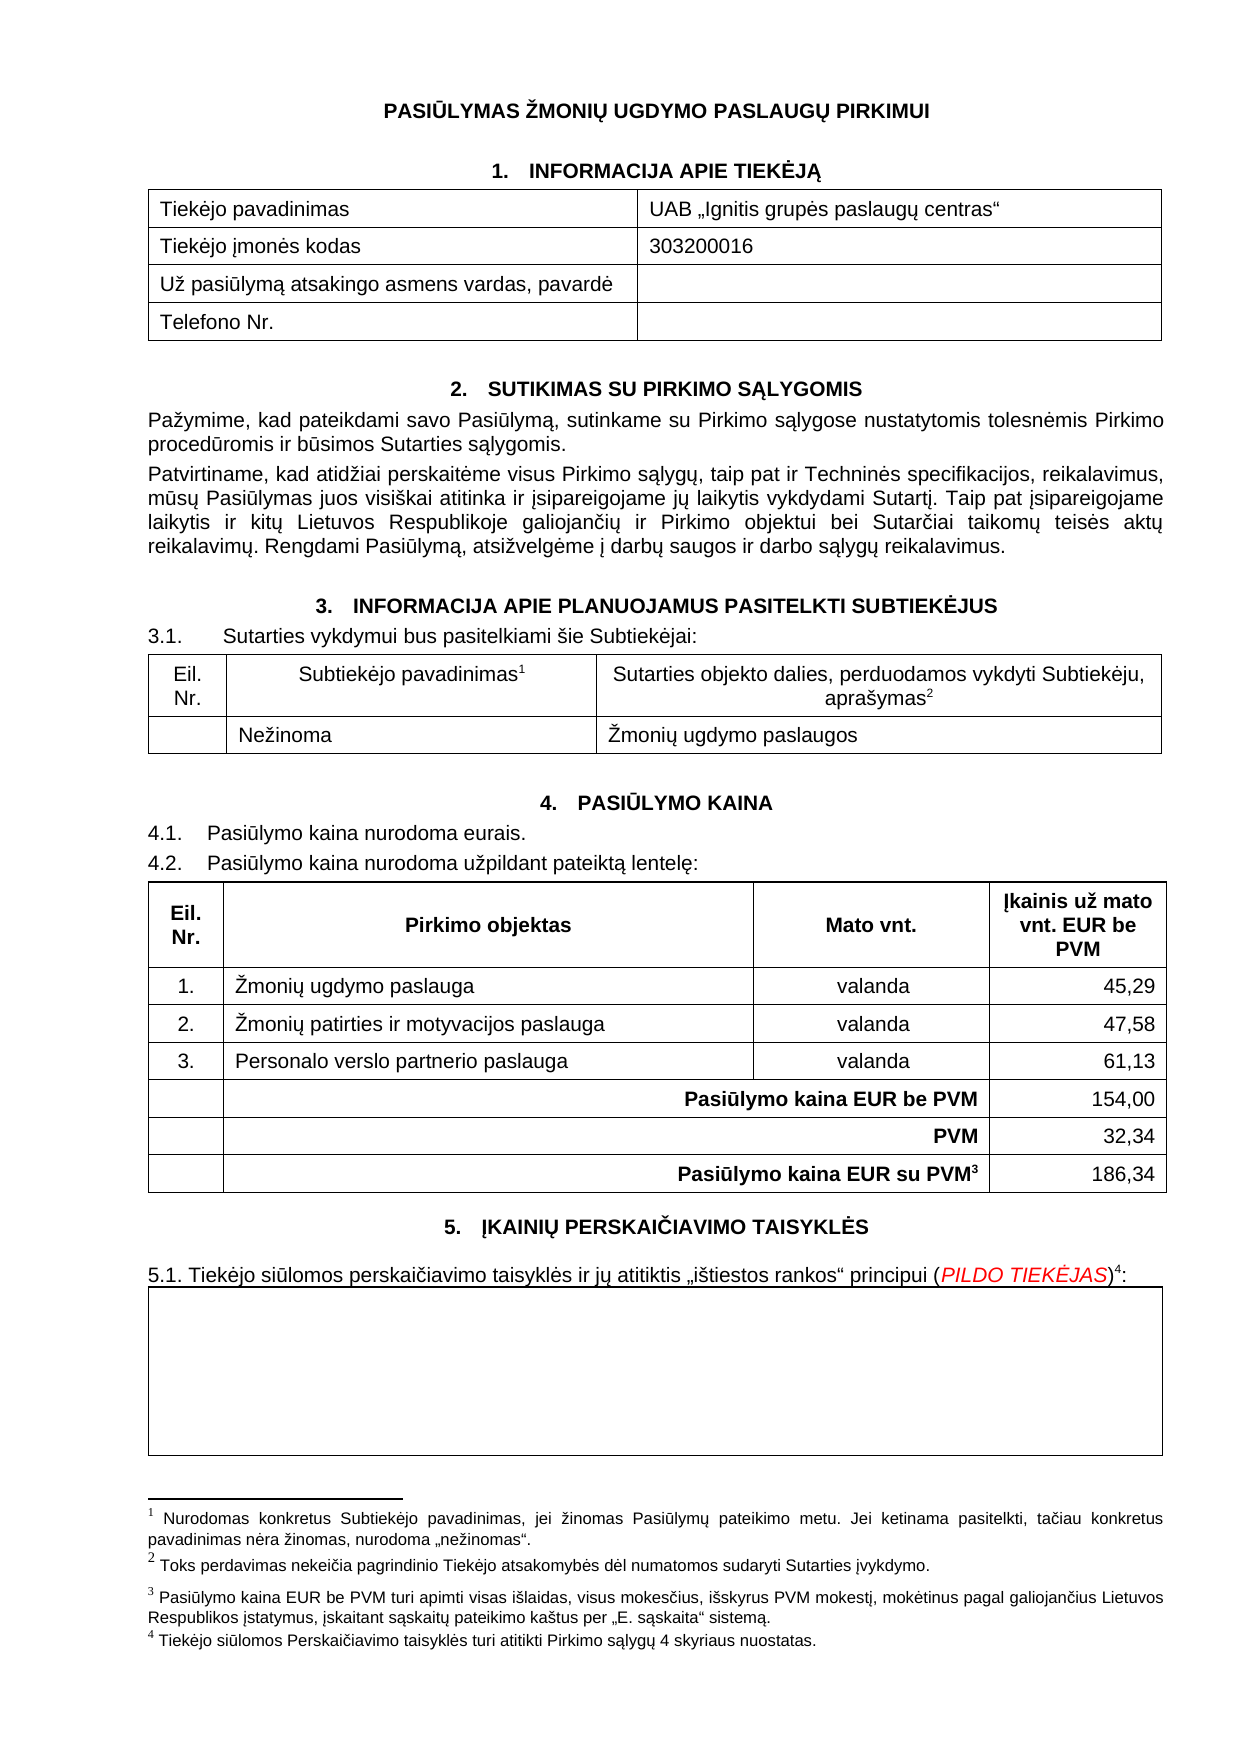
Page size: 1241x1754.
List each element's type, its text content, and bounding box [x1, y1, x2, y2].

table_cell valanda [754, 1005, 989, 1042]
table_cell 45,29 [990, 968, 1166, 1004]
table_cell 1. [149, 968, 223, 1004]
table_header UAB „Ignitis grupės paslaugų centras“ [638, 190, 1161, 227]
table_cell 47,58 [990, 1005, 1166, 1042]
table_cell valanda [754, 968, 989, 1004]
table_header Tiekėjo pavadinimas [149, 190, 637, 227]
list Pasiūlymo kaina nurodoma užpildant pateiktą lentelę: [148, 851, 1165, 875]
table_header Mato vnt. [754, 883, 989, 967]
table_cell Žmonių ugdymo paslauga [224, 968, 753, 1004]
table_cell [149, 717, 226, 753]
table_cell [149, 1155, 223, 1192]
text Pažymime, kad pateikdami savo Pasiūlymą, sutinkame su Pirkimo sąlygose nustatytomis tolesnėmis Pirkimo procedūromis ir būsimos Sutarties sąlygomis. [148, 407, 1165, 455]
table_cell PVM [224, 1118, 989, 1154]
subtitle INFORMACIJA APIE TIEKĖJĄ [148, 159, 1165, 183]
table_header Sutarties objekto dalies, perduodamos vykdyti Subtiekėju, aprašymas [597, 655, 1161, 716]
table_cell 186,34 [990, 1155, 1166, 1192]
table_cell Tiekėjo įmonės kodas [149, 228, 637, 264]
table_cell 61,13 [990, 1043, 1166, 1079]
subtitle SUTIKIMAS SU PIRKIMO SĄLYGOMIS [148, 377, 1165, 401]
table_header Eil. Nr. [149, 655, 226, 716]
subtitle PASIŪLYMAS ŽMONIŲ UGDYMO PASLAUGŲ PIRKIMUI [148, 99, 1165, 123]
table_header Įkainis už mato vnt. EUR be PVM [990, 883, 1166, 967]
table_cell 303200016 [638, 228, 1161, 264]
table_cell Telefono Nr. [149, 303, 637, 340]
subtitle PASIŪLYMO KAINA [148, 791, 1165, 815]
table_cell 32,34 [990, 1118, 1166, 1154]
table_header Pirkimo objektas [224, 883, 753, 967]
table_cell [638, 303, 1161, 340]
table_cell [638, 265, 1161, 302]
table_cell [149, 1080, 223, 1117]
text Patvirtiname, kad atidžiai perskaitėme visus Pirkimo sąlygų, taip pat ir Techninės specifikacijos, reikalavimus, mūsų Pasiūlymas juos visiškai atitinka ir įsipareigojame jų laikytis vykdydami Sutartį. Taip pat įsipareigojame laikytis ir kitų Lietuvos Respublikoje galiojančių ir Pirkimo objektui bei Sutarčiai taikomų teisės aktų reikalavimų. Rengdami Pasiūlymą, atsižvelgėme į darbų saugos ir darbo sąlygų reikalavimus. [148, 462, 1165, 557]
table_cell valanda [754, 1043, 989, 1079]
list Sutarties vykdymui bus pasitelkiami šie Subtiekėjai: [148, 624, 1165, 648]
table_cell Pasiūlymo kaina EUR su PVM [224, 1155, 989, 1192]
list ĮKAINIŲ PERSKAIČIAVIMO TAISYKLĖS [148, 1214, 1165, 1238]
table_cell 3. [149, 1043, 223, 1079]
table_cell 2. [149, 1005, 223, 1042]
table_cell 154,00 [990, 1080, 1166, 1117]
table_cell Už pasiūlymą atsakingo asmens vardas, pavardė [149, 265, 637, 302]
table_cell Žmonių patirties ir motyvacijos paslauga [224, 1005, 753, 1042]
table_cell [149, 1118, 223, 1154]
subtitle INFORMACIJA APIE PLANUOJAMUS PASITELKTI SUBTIEKĖJUS [148, 594, 1165, 618]
table_header Eil. Nr. [149, 883, 223, 967]
table_cell Personalo verslo partnerio paslauga [224, 1043, 753, 1079]
text 5.1. Tiekėjo siūlomos perskaičiavimo taisyklės ir jų atitiktis „ištiestos rankos“ principui (PILDO TIEKĖJAS): [148, 1262, 1165, 1286]
table_header [149, 1288, 1162, 1455]
table_cell Pasiūlymo kaina EUR be PVM [224, 1080, 989, 1117]
table_header Subtiekėjo pavadinimas [227, 655, 596, 716]
table_cell Nežinoma [227, 717, 596, 753]
list Pasiūlymo kaina nurodoma eurais. [148, 821, 1165, 845]
table_cell Žmonių ugdymo paslaugos [597, 717, 1161, 753]
